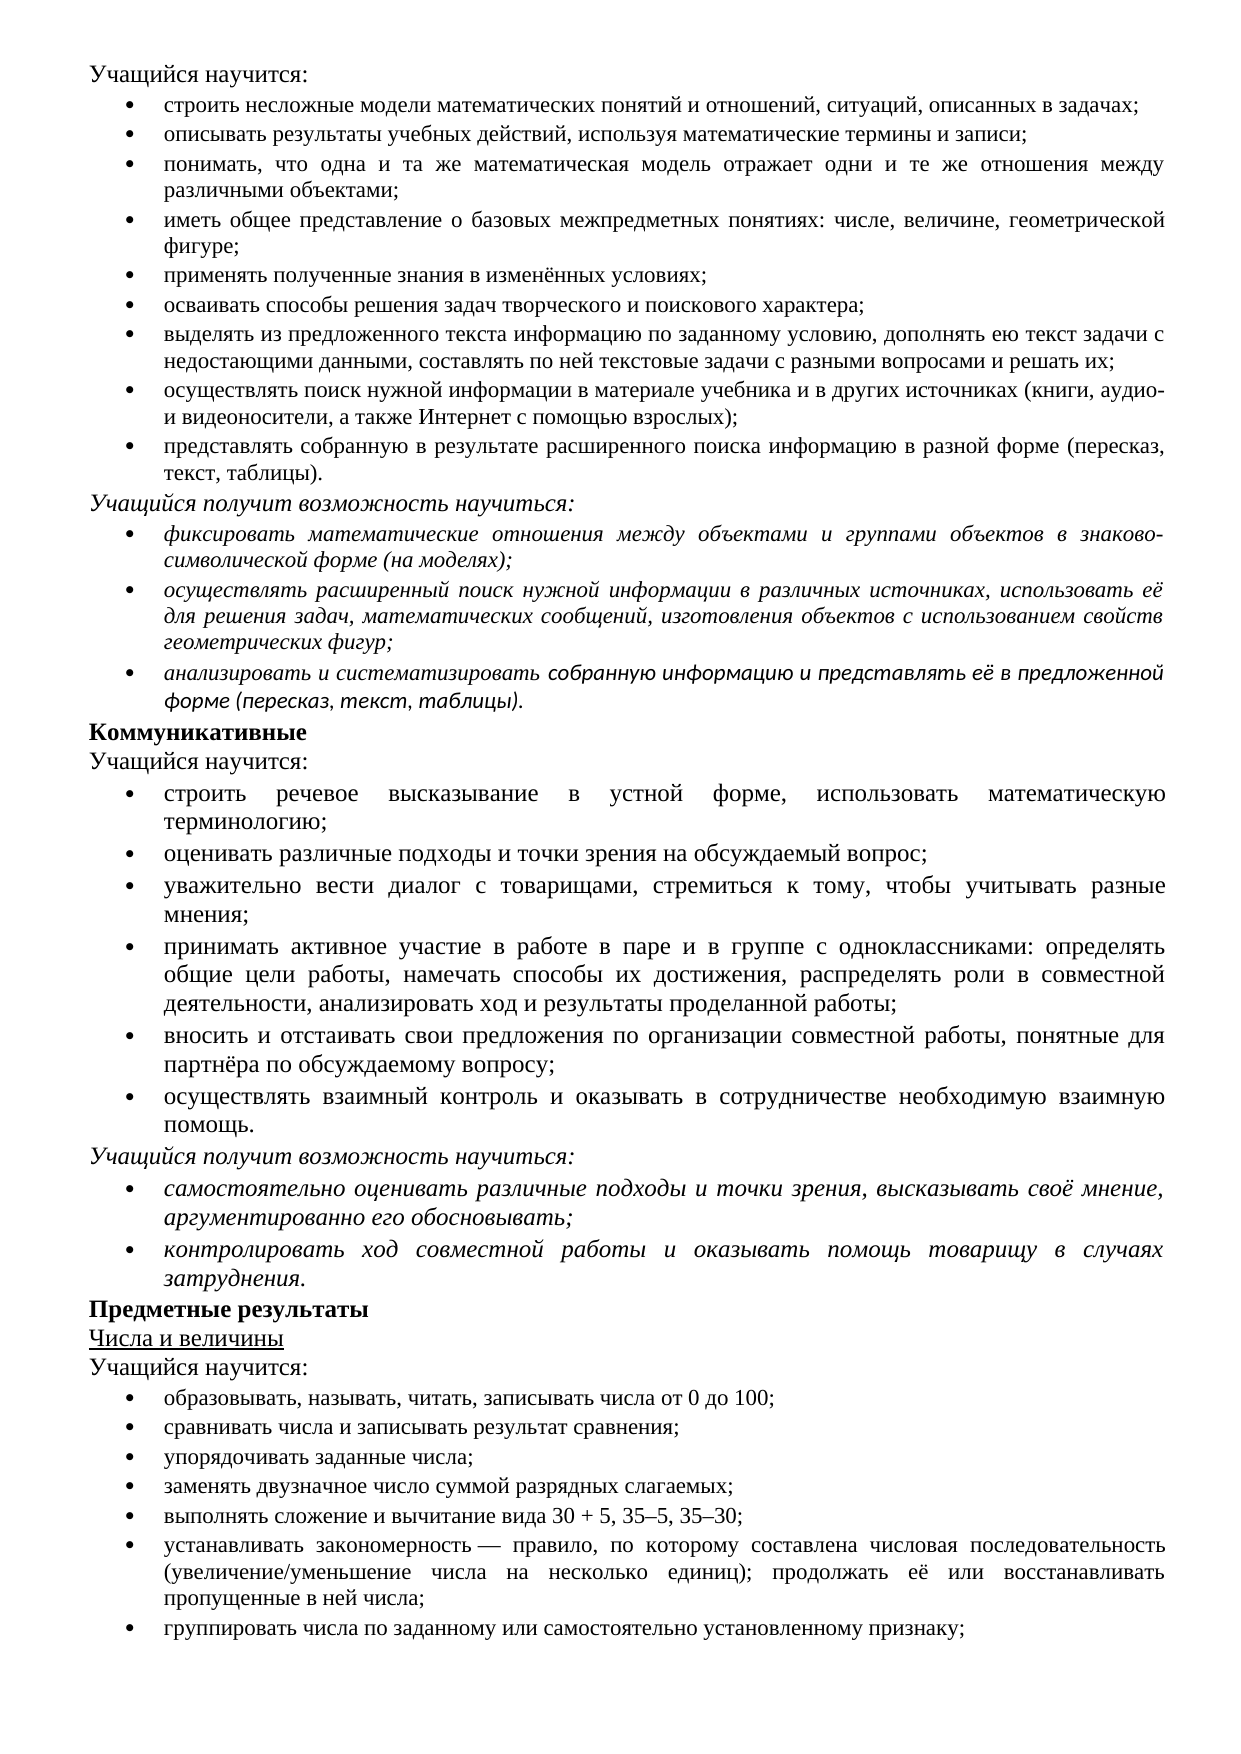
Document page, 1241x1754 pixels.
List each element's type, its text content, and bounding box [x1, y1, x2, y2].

list применять полученные знания в изменённых условиях; [126, 262, 1167, 288]
list представлять собранную в результате расширенного поиска информацию в разной форме (пересказ, текст, таблицы). [126, 432, 1167, 485]
list уважительно вести диалог с товарищами, стремиться к тому, чтобы учитывать разные мнения; [126, 870, 1167, 928]
list осуществлять поиск нужной информации в материале учебника и в других источниках (книги, аудио- и видеоносители, а также Интернет с помощью взрослых); [126, 376, 1167, 429]
list выполнять сложение и вычитание вида 30 + 5, 35–5, 35–30; [126, 1502, 1167, 1528]
text Учащийся научится: [89, 746, 1167, 774]
list устанавливать закономерность — правило, по которому составлена числовая последовательность (увеличение/уменьшение числа на несколько единиц); продолжать её или восстанавливать пропущенные в ней числа; [126, 1531, 1167, 1610]
text Коммуникативные [89, 717, 1167, 746]
list образовывать, называть, читать, записывать числа от 0 до 100; [126, 1384, 1167, 1410]
list группировать числа по заданному или самостоятельно установленному признаку; [126, 1613, 1167, 1640]
list контролировать ход совместной работы и оказывать помощь товарищу в случаях затруднения. [126, 1234, 1167, 1291]
text Числа и величины [89, 1323, 1167, 1352]
list строить несложные модели математических понятий и отношений, ситуаций, описанных в задачах; [126, 91, 1167, 117]
list фиксировать математические отношения между объектами и группами объектов в знаково-символической форме (на моделях); [126, 520, 1167, 573]
text Учащийся научится: [89, 1352, 1167, 1381]
list оценивать различные подходы и точки зрения на обсуждаемый вопрос; [126, 838, 1167, 867]
list заменять двузначное число суммой разрядных слагаемых; [126, 1472, 1167, 1499]
text Учащийся получит возможность научиться: [89, 488, 1167, 517]
list упорядочивать заданные числа; [126, 1443, 1167, 1469]
list осуществлять взаимный контроль и оказывать в сотрудничестве необходимую взаимную помощь. [126, 1081, 1167, 1138]
list принимать активное участие в работе в паре и в группе с одноклассниками: определять общие цели работы, намечать способы их достижения, распределять роли в совместной деятельности, анализировать ход и результаты проделанной работы; [126, 931, 1167, 1017]
list осуществлять расширенный поиск нужной информации в различных источниках, использовать её для решения задач, математических сообщений, изготовления объектов с использованием свойств геометрических фигур; [126, 576, 1167, 655]
list сравнивать числа и записывать результат сравнения; [126, 1413, 1167, 1440]
list понимать, что одна и та же математическая модель отражает одни и те же отношения между различными объектами; [126, 150, 1167, 203]
text Учащийся научится: [89, 59, 1167, 88]
list самостоятельно оценивать различные подходы и точки зрения, высказывать своё мнение, аргументированно его обосновывать; [126, 1173, 1167, 1231]
text Предметные результаты [89, 1294, 1167, 1323]
list выделять из предложенного текста информацию по заданному условию, дополнять ею текст задачи с недостающими данными, составлять по ней текстовые задачи с разными вопросами и решать их; [126, 321, 1167, 373]
list вносить и отстаивать свои предложения по организации совместной работы, понятные для партнёра по обсуждаемому вопросу; [126, 1020, 1167, 1078]
list описывать результаты учебных действий, используя математические термины и записи; [126, 120, 1167, 147]
list иметь общее представление о базовых межпредметных понятиях: числе, величине, геометрической фигуре; [126, 206, 1167, 258]
list анализировать и систематизировать собранную информацию и представлять её в предложенной форме (пересказ, текст, таблицы). [126, 658, 1167, 714]
list осваивать способы решения задач творческого и поискового характера; [126, 291, 1167, 317]
list строить речевое высказывание в устной форме, использовать математическую терминологию; [126, 778, 1167, 835]
text Учащийся получит возможность научиться: [89, 1141, 1167, 1170]
